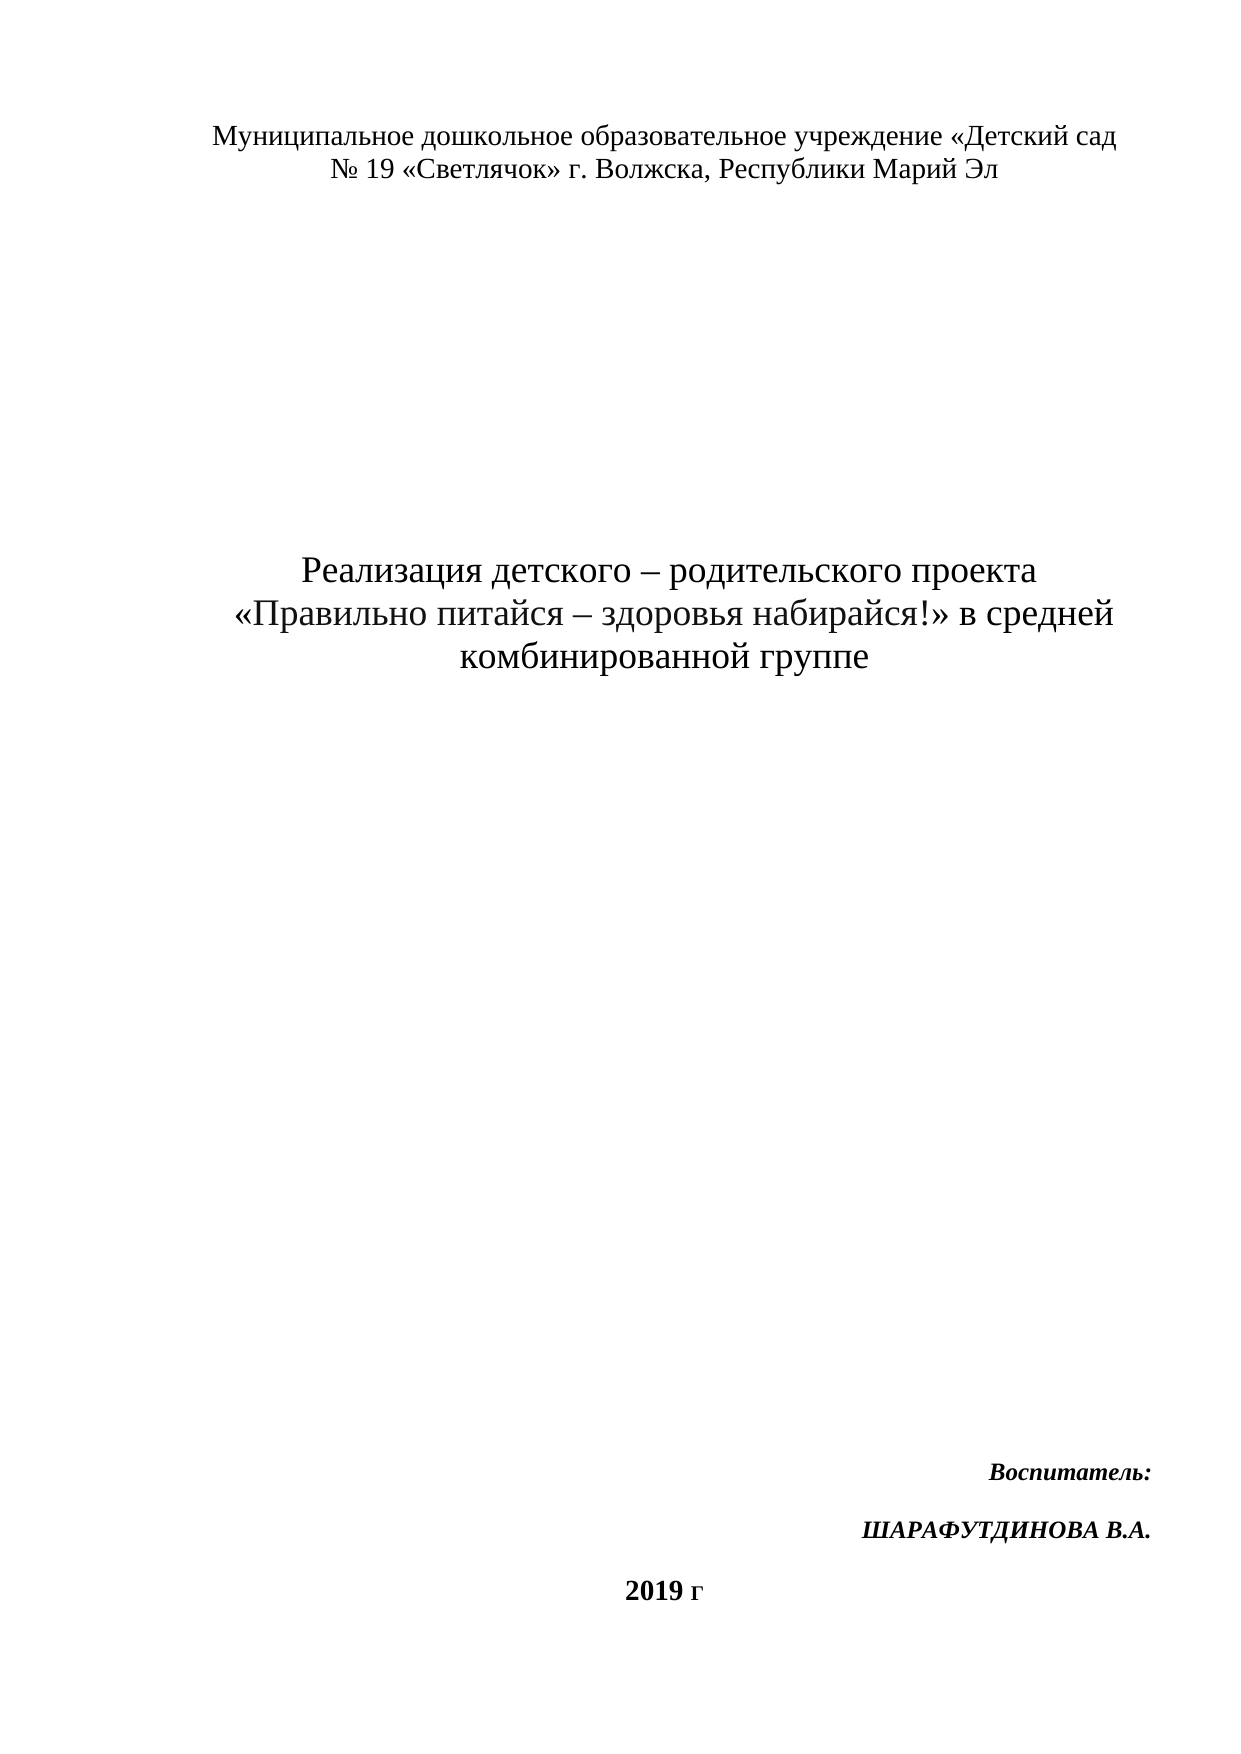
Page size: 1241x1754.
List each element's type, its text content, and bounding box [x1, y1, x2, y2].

text шарафутдинова В.А. [177, 1515, 1152, 1544]
text «Правильно питайся – здоровья набирайся!» в средней комбинированной группе [177, 590, 1152, 677]
text Муниципальное дошкольное образовательное учреждение «Детский сад [177, 118, 1152, 152]
text № 19 «Светлячок» г. Волжска, Республики Марий Эл [177, 152, 1152, 185]
text Воспитатель: [177, 1457, 1152, 1486]
text 2019 г [177, 1573, 1152, 1606]
text Реализация детского – родительского проекта [177, 547, 1152, 590]
